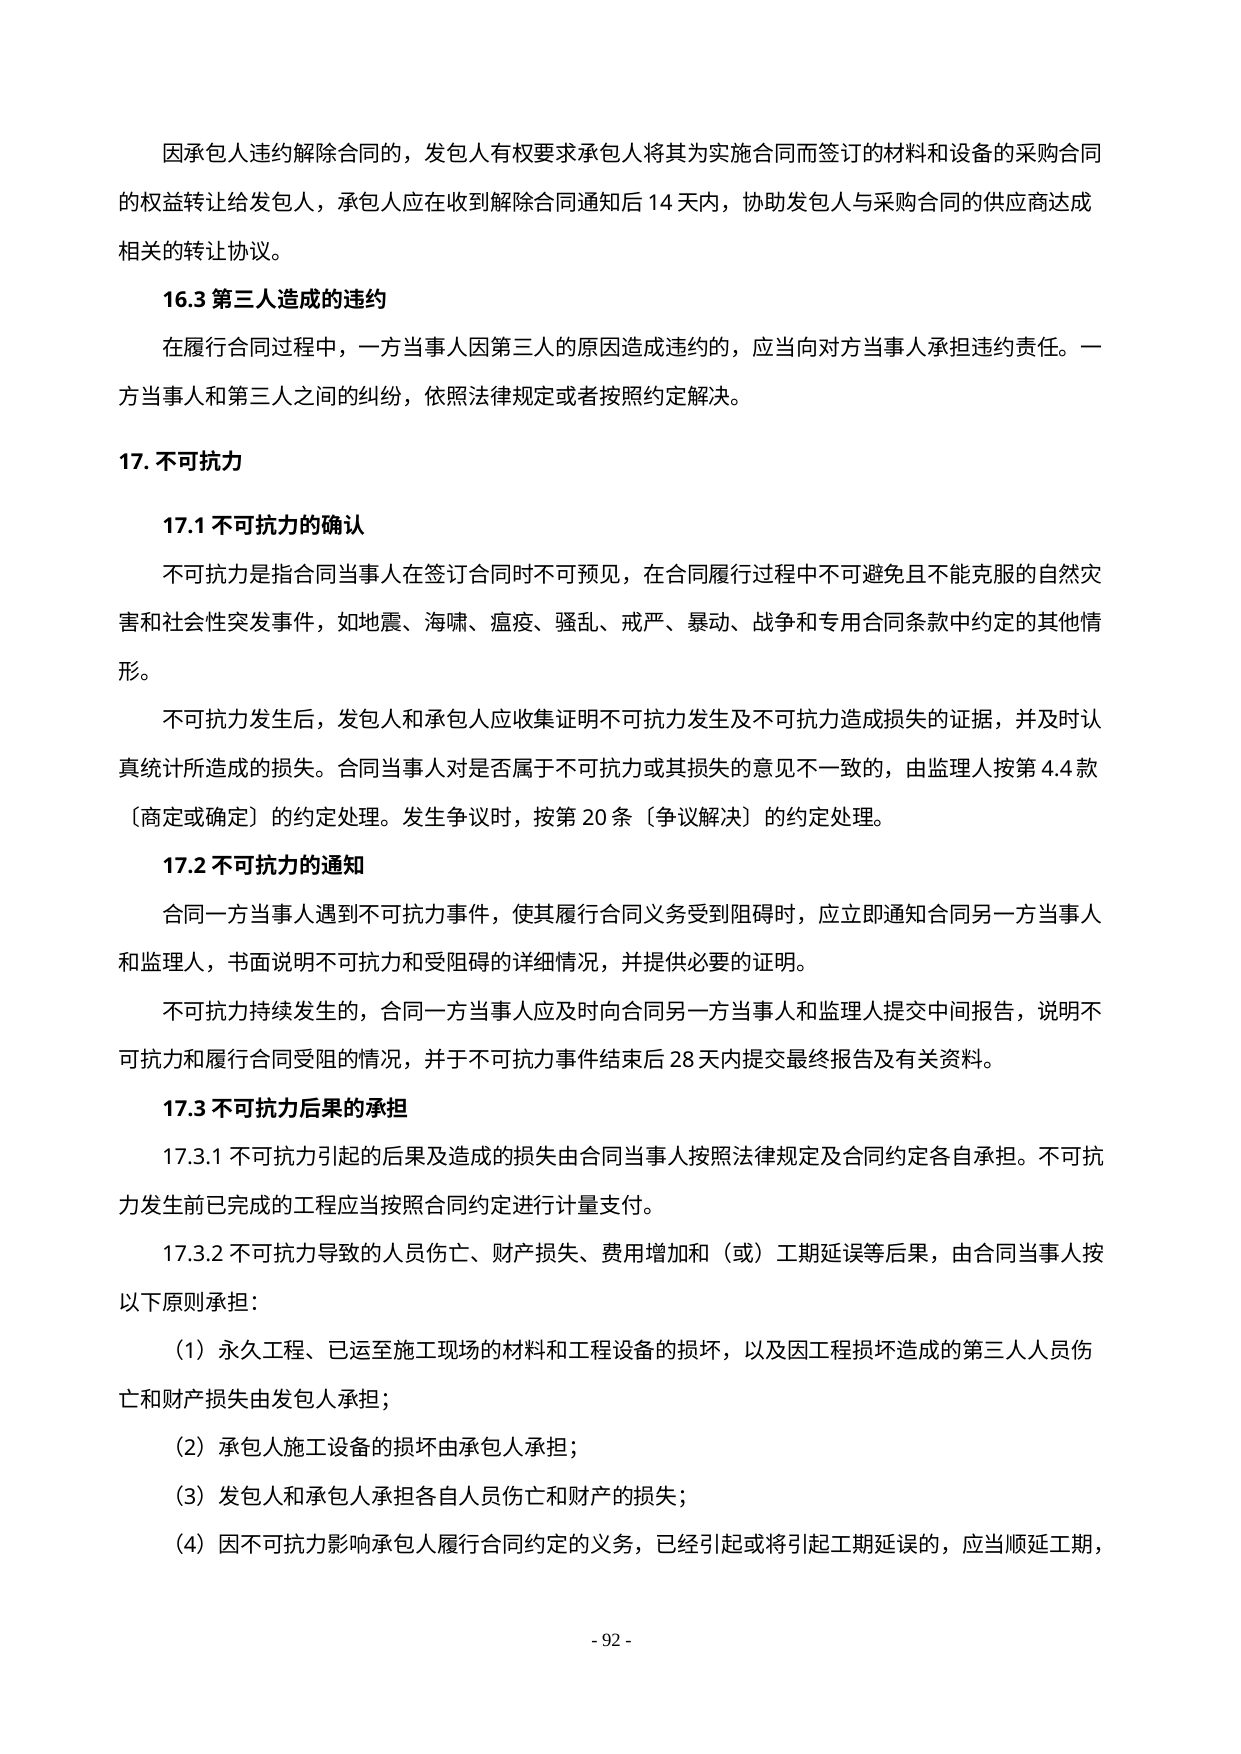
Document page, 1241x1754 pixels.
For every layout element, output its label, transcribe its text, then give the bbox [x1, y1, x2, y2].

text 合同一方当事人遇到不可抗力事件，使其履行合同义务受到阻碍时，应立即通知合同另一方当事人和监理人，书面说明不可抗力和受阻碍的详细情况，并提供必要的证明。 [118, 896, 1104, 977]
text 在履行合同过程中，一方当事人因第三人的原因造成违约的，应当向对方当事人承担违约责任。一方当事人和第三人之间的纠纷，依照法律规定或者按照约定解决。 [118, 330, 1104, 411]
subtitle 17.2 不可抗力的通知 [118, 848, 1104, 880]
text 不可抗力发生后，发包人和承包人应收集证明不可抗力发生及不可抗力造成损失的证据，并及时认真统计所造成的损失。合同当事人对是否属于不可抗力或其损失的意见不一致的，由监理人按第4.4款〔商定或确定〕的约定处理。发生争议时，按第20条〔争议解决〕的约定处理。 [118, 702, 1104, 832]
text （3）发包人和承包人承担各自人员伤亡和财产的损失； [118, 1478, 1104, 1511]
text 17.3.1 不可抗力引起的后果及造成的损失由合同当事人按照法律规定及合同约定各自承担。不可抗力发生前已完成的工程应当按照合同约定进行计量支付。 [118, 1139, 1104, 1220]
text 不可抗力持续发生的，合同一方当事人应及时向合同另一方当事人和监理人提交中间报告，说明不可抗力和履行合同受阻的情况，并于不可抗力事件结束后28天内提交最终报告及有关资料。 [118, 993, 1104, 1074]
text （4）因不可抗力影响承包人履行合同约定的义务，已经引起或将引起工期延误的，应当顺延工期，由此导致承包人停工的费用损失由发包人和承包人合理分担，停工期间必须支付的工人工资由发包人承担； [118, 1527, 1104, 1559]
subtitle 17.3 不可抗力后果的承担 [118, 1090, 1104, 1123]
subtitle 17.1 不可抗力的确认 [118, 508, 1104, 540]
text 不可抗力是指合同当事人在签订合同时不可预见，在合同履行过程中不可避免且不能克服的自然灾害和社会性突发事件，如地震、海啸、瘟疫、骚乱、戒严、暴动、战争和专用合同条款中约定的其他情形。 [118, 556, 1104, 686]
subtitle 16.3 第三人造成的违约 [118, 282, 1104, 314]
subtitle 17. 不可抗力 [118, 443, 1104, 476]
text （1）永久工程、已运至施工现场的材料和工程设备的损坏，以及因工程损坏造成的第三人人员伤亡和财产损失由发包人承担； [118, 1333, 1104, 1414]
text 因承包人违约解除合同的，发包人有权要求承包人将其为实施合同而签订的材料和设备的采购合同的权益转让给发包人，承包人应在收到解除合同通知后14天内，协助发包人与采购合同的供应商达成相关的转让协议。 [118, 136, 1104, 266]
text （2）承包人施工设备的损坏由承包人承担； [118, 1430, 1104, 1462]
text 17.3.2 不可抗力导致的人员伤亡、财产损失、费用增加和（或）工期延误等后果，由合同当事人按以下原则承担： [118, 1236, 1104, 1317]
